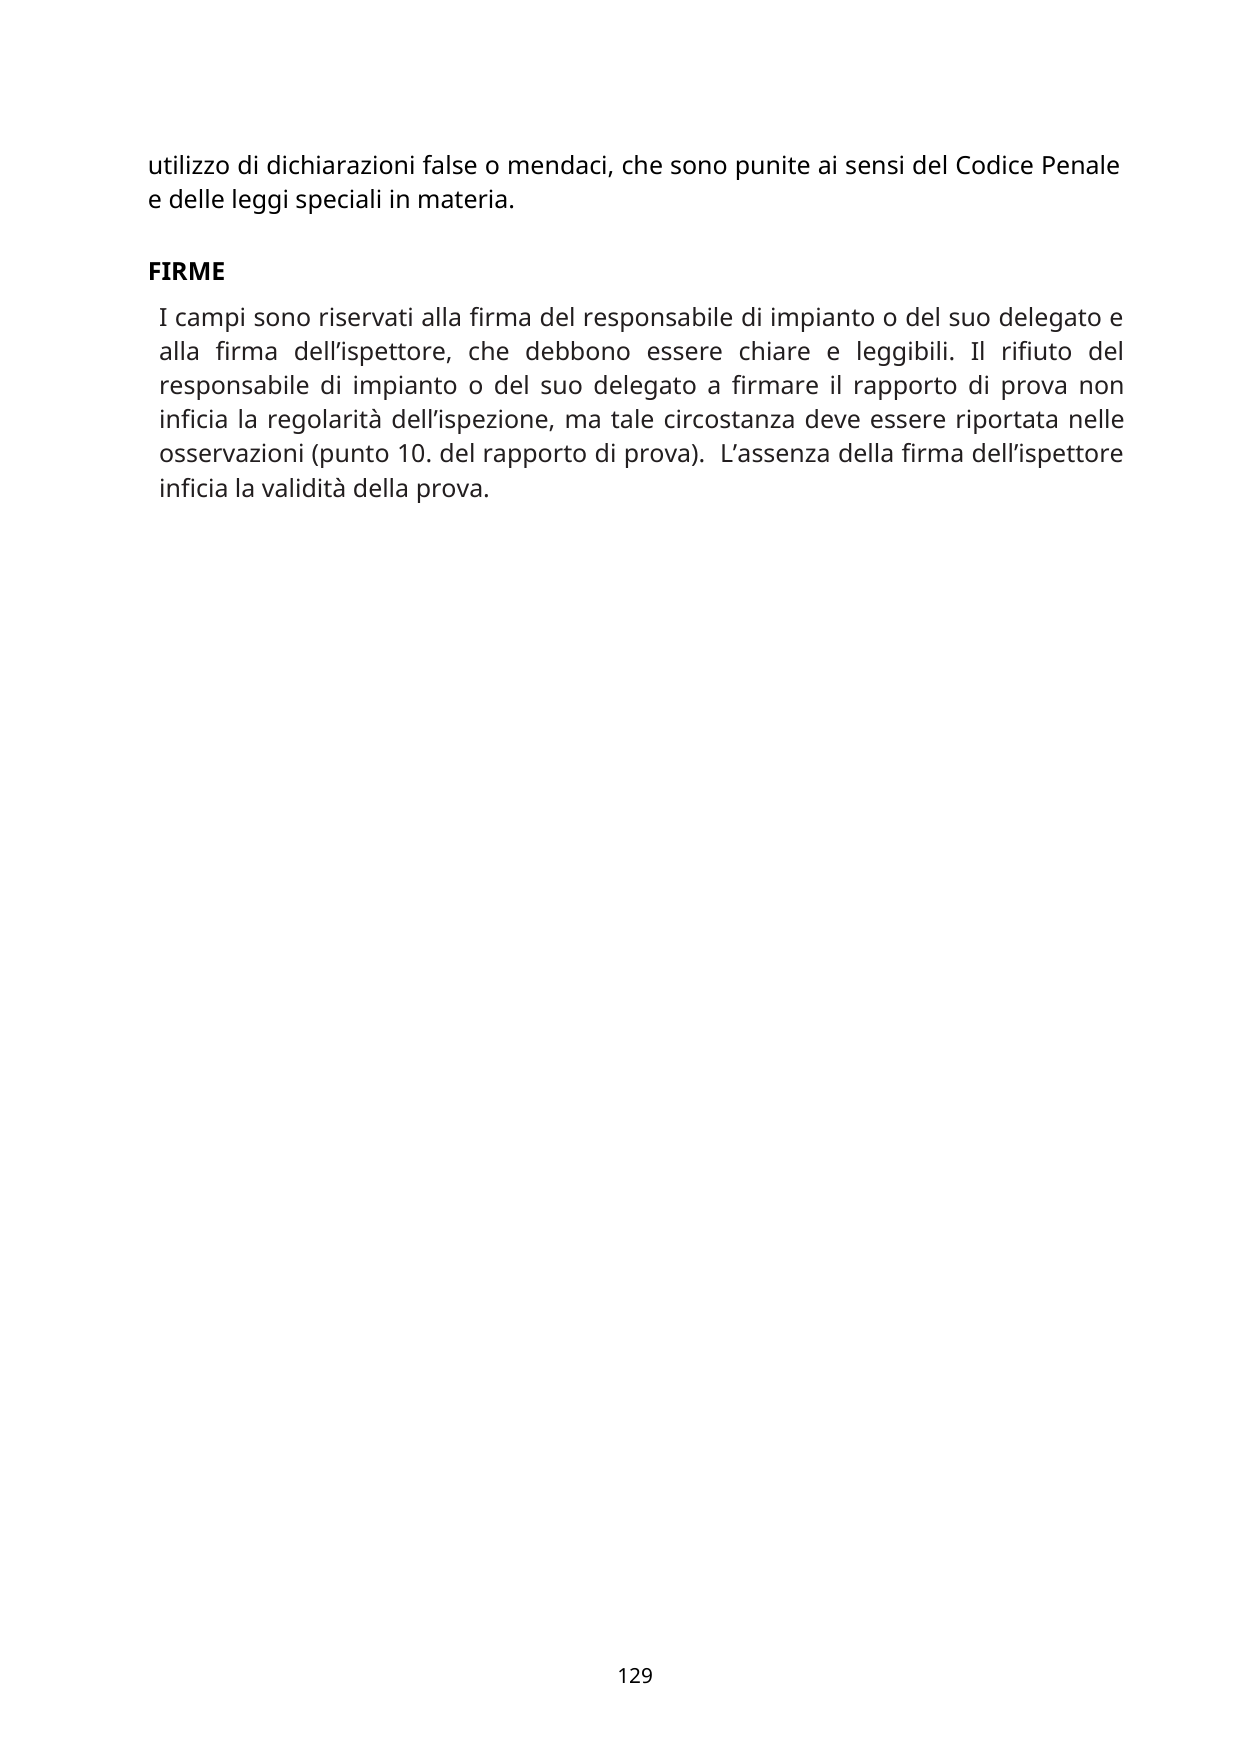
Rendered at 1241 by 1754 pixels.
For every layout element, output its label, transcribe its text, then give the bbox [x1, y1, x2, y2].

table_header [145, 300, 1240, 517]
text FIRME [148, 253, 1122, 287]
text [148, 148, 1122, 216]
